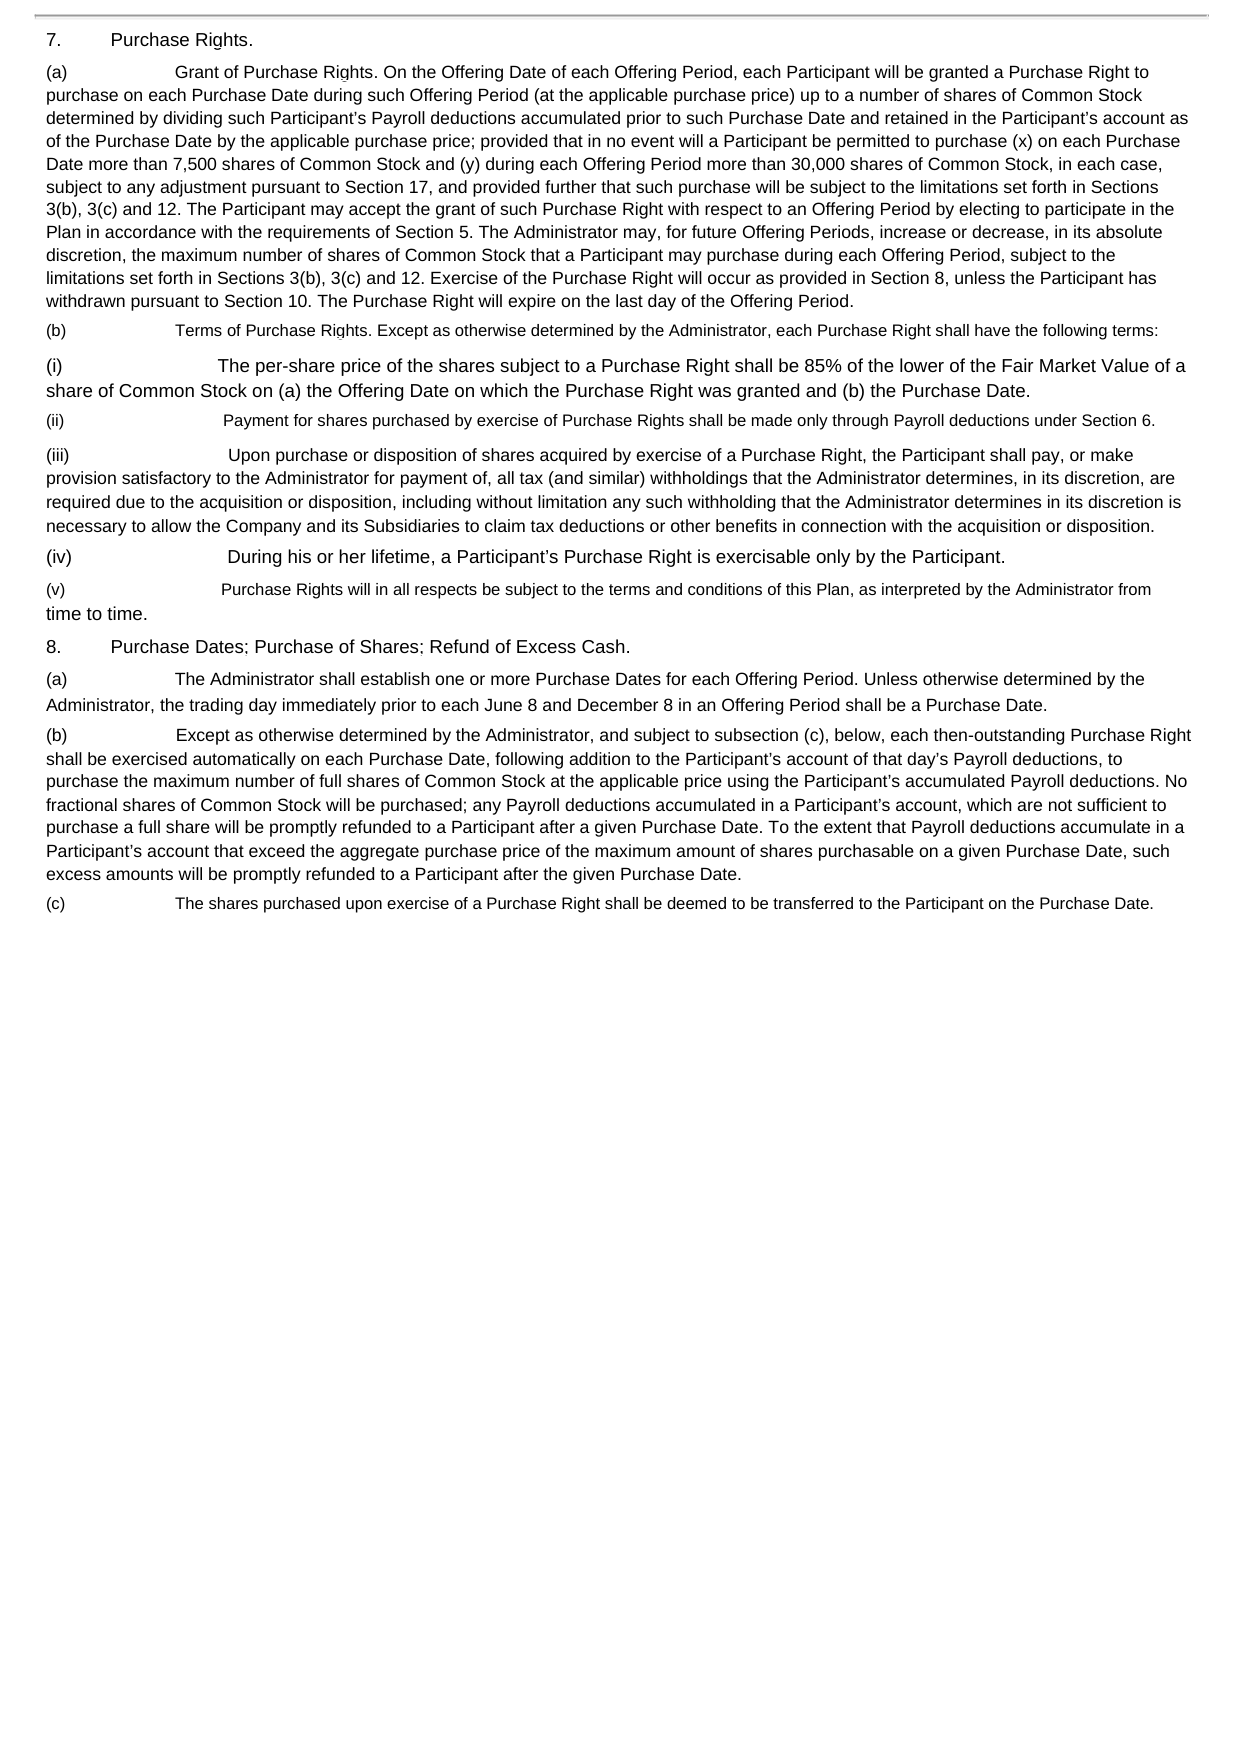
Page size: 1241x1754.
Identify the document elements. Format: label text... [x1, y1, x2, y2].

list Terms of Purchase Rights. Except as otherwise determined by the Administrator, each Purchase Right shall have the following terms: [46, 321, 1192, 340]
list Purchase Rights. [46, 28, 1192, 50]
list During his or her lifetime, a Participant’s Purchase Right is exercisable only by the Participant. [46, 546, 1192, 567]
list The shares purchased upon exercise of a Purchase Right shall be deemed to be transferred to the Participant on the Purchase Date. [46, 893, 1192, 913]
picture [32, 14, 1209, 21]
list Grant of Purchase Rights. On the Offering Date of each Offering Period, each Participant will be granted a Purchase Right to purchase on each Purchase Date during such Offering Period (at the applicable purchase price) up to a number of shares of Common Stock determined by dividing such Participant’s Payroll deductions accumulated prior to such Purchase Date and retained in the Participant’s account as of the Purchase Date by the applicable purchase price; provided that in no event will a Participant be permitted to purchase (x) on each Purchase Date more than 7,500 shares of Common Stock and (y) during each Offering Period more than 30,000 shares of Common Stock, in each case, subject to any adjustment pursuant to Section 17, and provided further that such purchase will be subject to the limitations set forth in Sections 3(b), 3(c) and 12. The Participant may accept the grant of such Purchase Right with respect to an Offering Period by electing to participate in the Plan in accordance with the requirements of Section 5. The Administrator may, for future Offering Periods, increase or decrease, in its absolute discretion, the maximum number of shares of Common Stock that a Participant may purchase during each Offering Period, subject to the limitations set forth in Sections 3(b), 3(c) and 12. Exercise of the Purchase Right will occur as provided in Section 8, unless the Participant has withdrawn pursuant to Section 10. The Purchase Right will expire on the last day of the Offering Period. [46, 62, 1192, 311]
list The per-share price of the shares subject to a Purchase Right shall be 85% of the lower of the Fair Market Value of a share of Common Stock on (a) the Offering Date on which the Purchase Right was granted and (b) the Purchase Date. [46, 354, 1192, 401]
list The Administrator shall establish one or more Purchase Dates for each Offering Period. Unless otherwise determined by the Administrator, the trading day immediately prior to each June 8 and December 8 in an Offering Period shall be a Purchase Date. [46, 669, 1192, 716]
list Upon purchase or disposition of shares acquired by exercise of a Purchase Right, the Participant shall pay, or make provision satisfactory to the Administrator for payment of, all tax (and similar) withholdings that the Administrator determines, in its discretion, are required due to the acquisition or disposition, including without limitation any such withholding that the Administrator determines in its discretion is necessary to allow the Company and its Subsidiaries to claim tax deductions or other benefits in connection with the acquisition or disposition. [46, 444, 1192, 536]
text time to time. [46, 603, 1192, 625]
list Purchase Rights will in all respects be subject to the terms and conditions of this Plan, as interpreted by the Administrator from [46, 579, 1192, 598]
list Except as otherwise determined by the Administrator, and subject to subsection (c), below, each then-outstanding Purchase Right shall be exercised automatically on each Purchase Date, following addition to the Participant’s account of that day’s Payroll deductions, to purchase the maximum number of full shares of Common Stock at the applicable price using the Participant’s accumulated Payroll deductions. No fractional shares of Common Stock will be purchased; any Payroll deductions accumulated in a Participant’s account, which are not sufficient to purchase a full share will be promptly refunded to a Participant after a given Purchase Date. To the extent that Payroll deductions accumulate in a Participant’s account that exceed the aggregate purchase price of the maximum amount of shares purchasable on a given Purchase Date, such excess amounts will be promptly refunded to a Participant after the given Purchase Date. [46, 725, 1192, 884]
list Purchase Dates; Purchase of Shares; Refund of Excess Cash. [46, 635, 1192, 657]
list Payment for shares purchased by exercise of Purchase Rights shall be made only through Payroll deductions under Section 6. [46, 411, 1192, 430]
